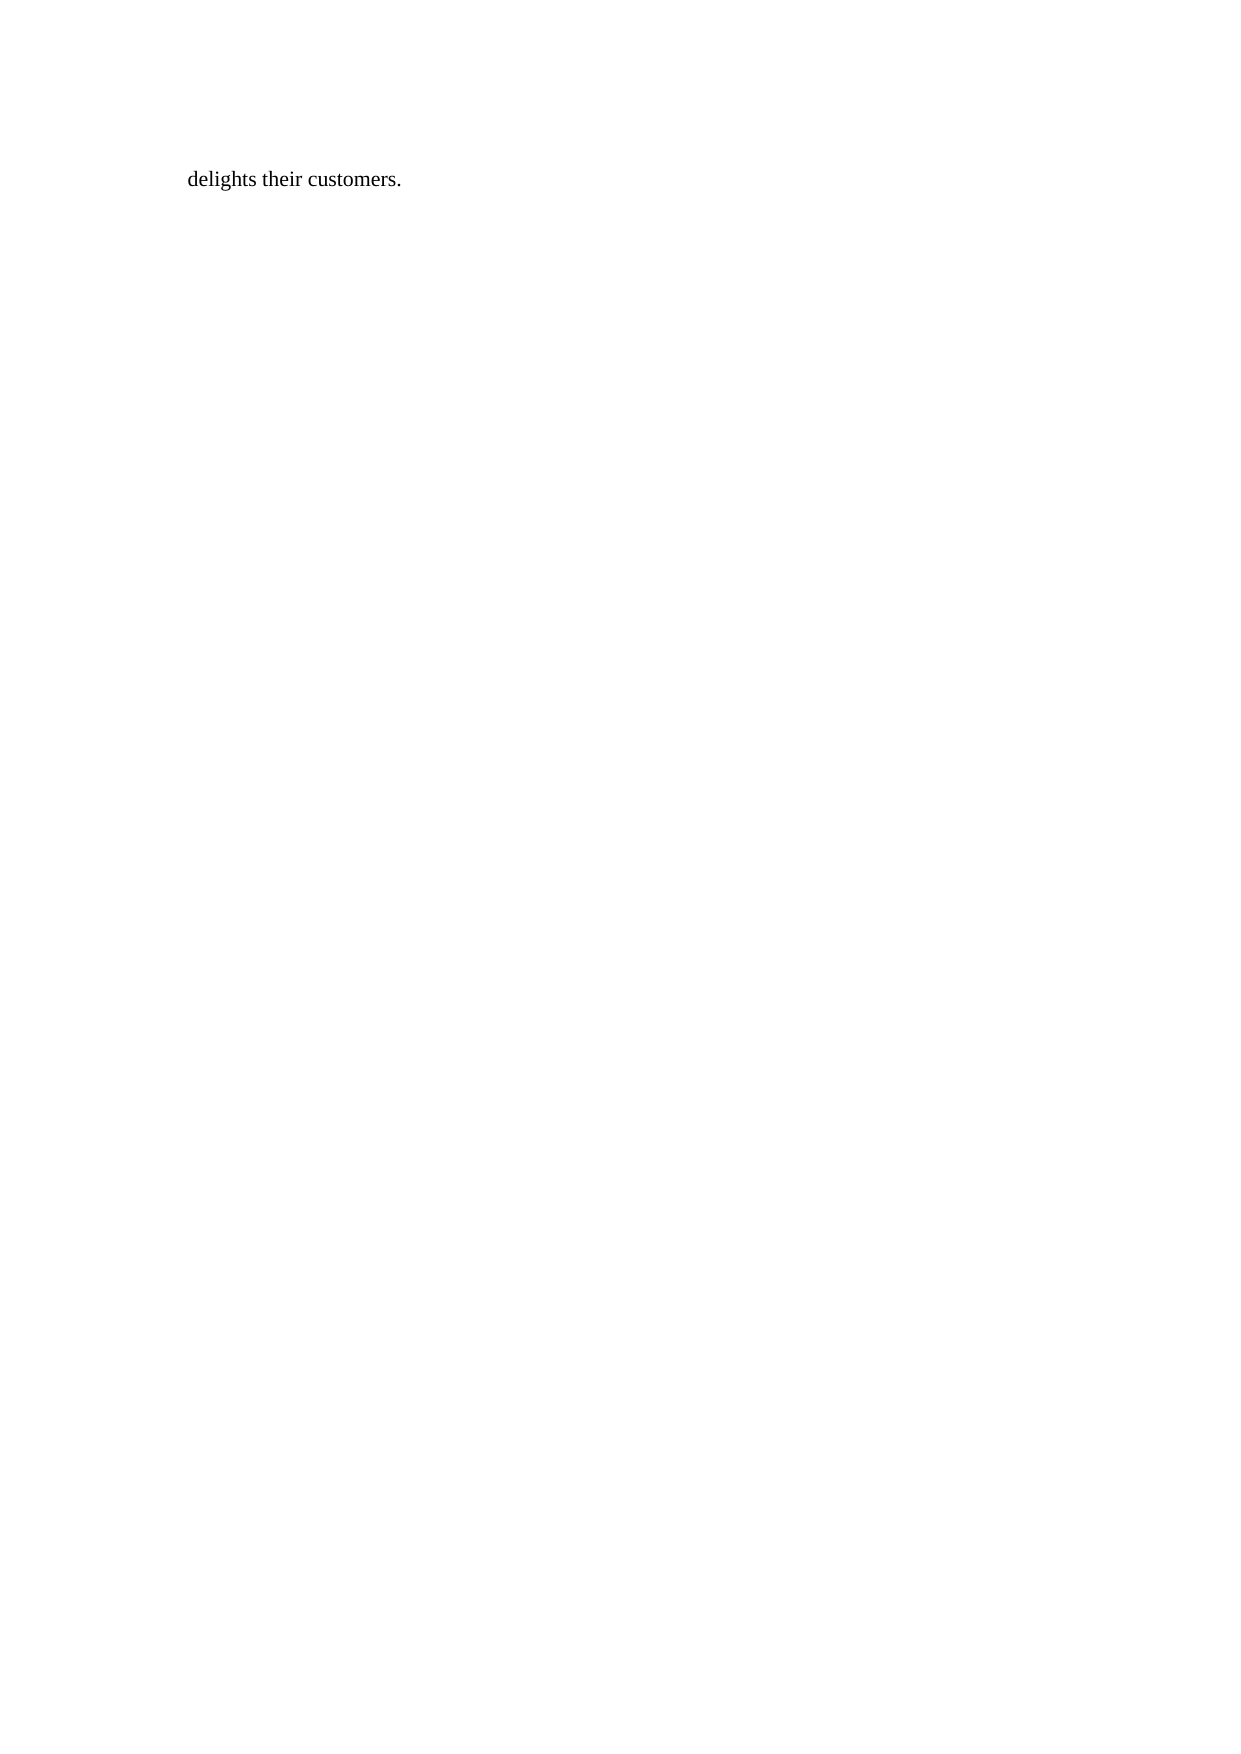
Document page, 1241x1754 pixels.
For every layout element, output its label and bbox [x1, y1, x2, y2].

text [187, 162, 1053, 194]
